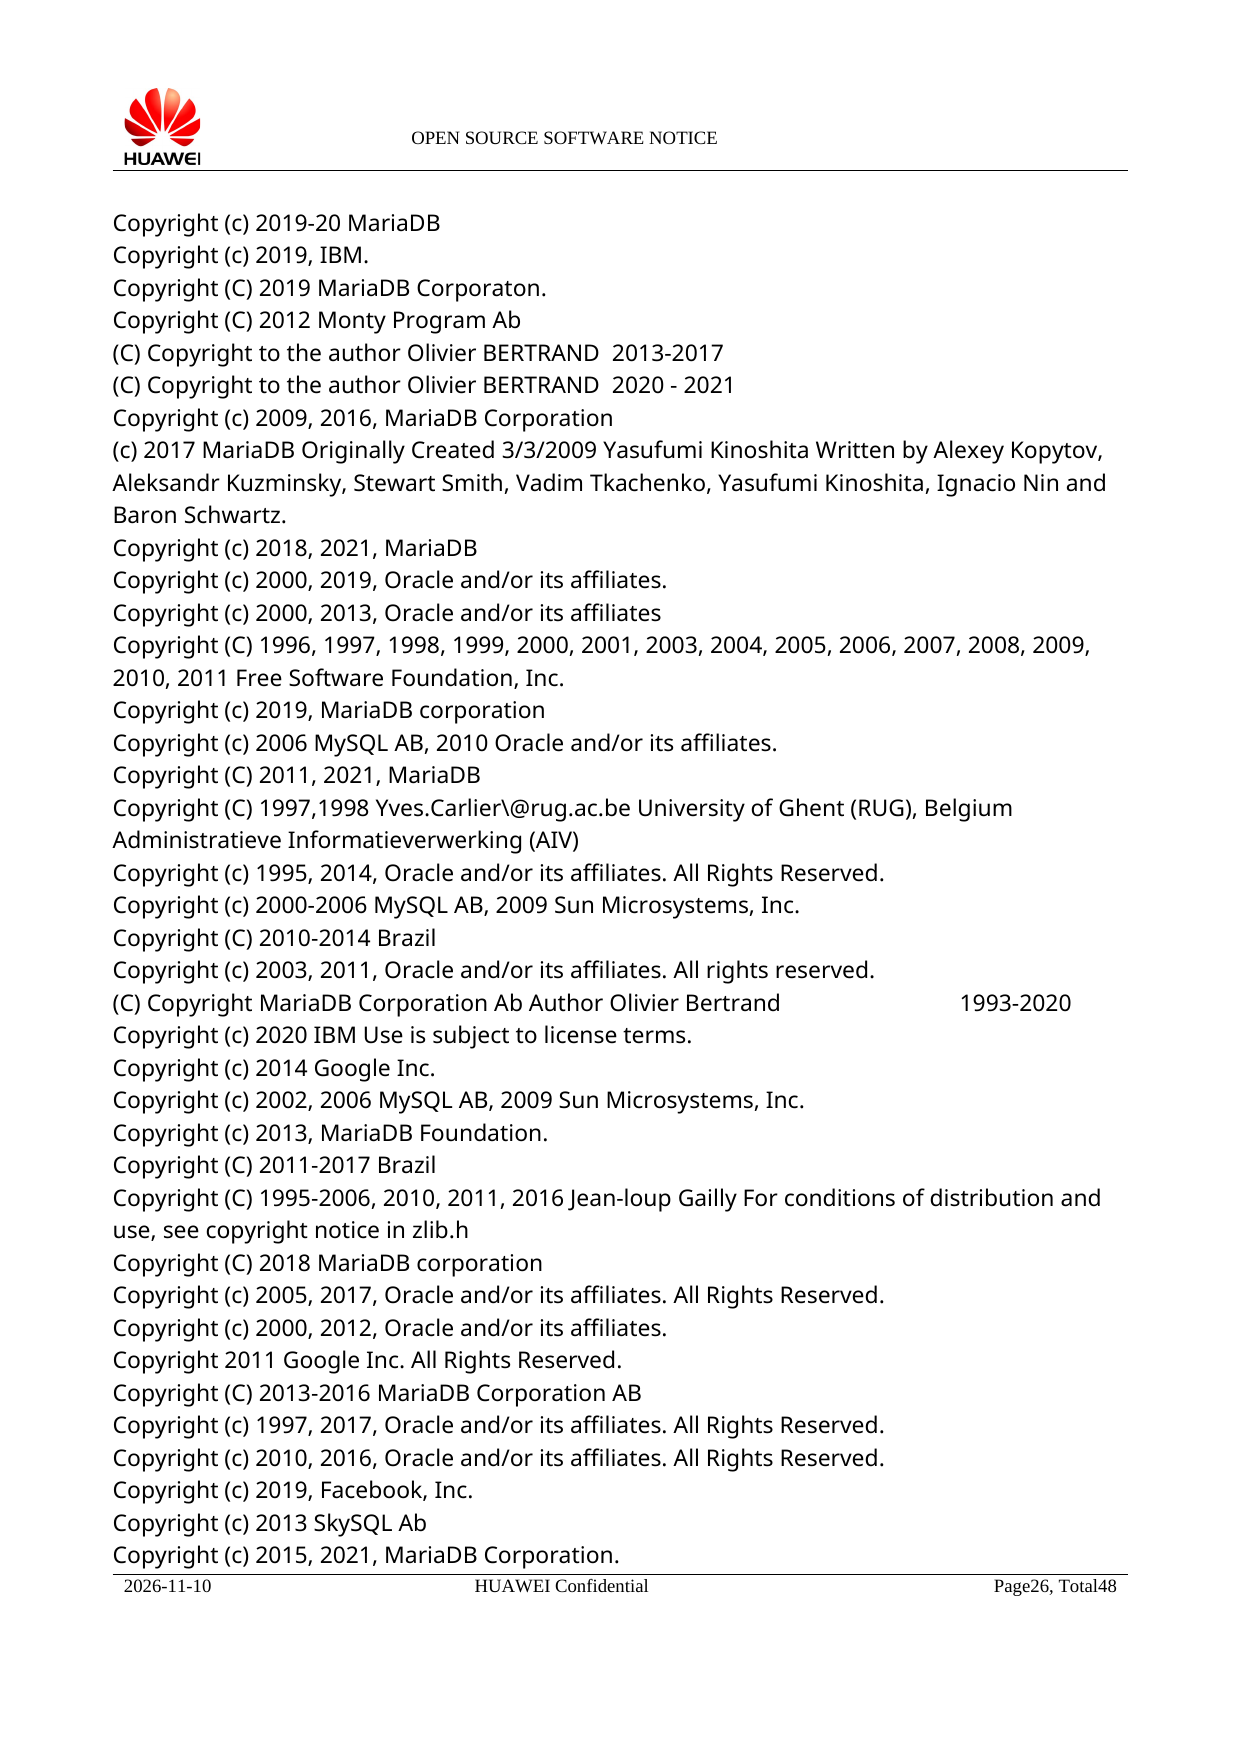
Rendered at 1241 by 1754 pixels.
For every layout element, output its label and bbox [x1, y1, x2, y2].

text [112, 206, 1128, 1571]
picture [124, 88, 201, 165]
